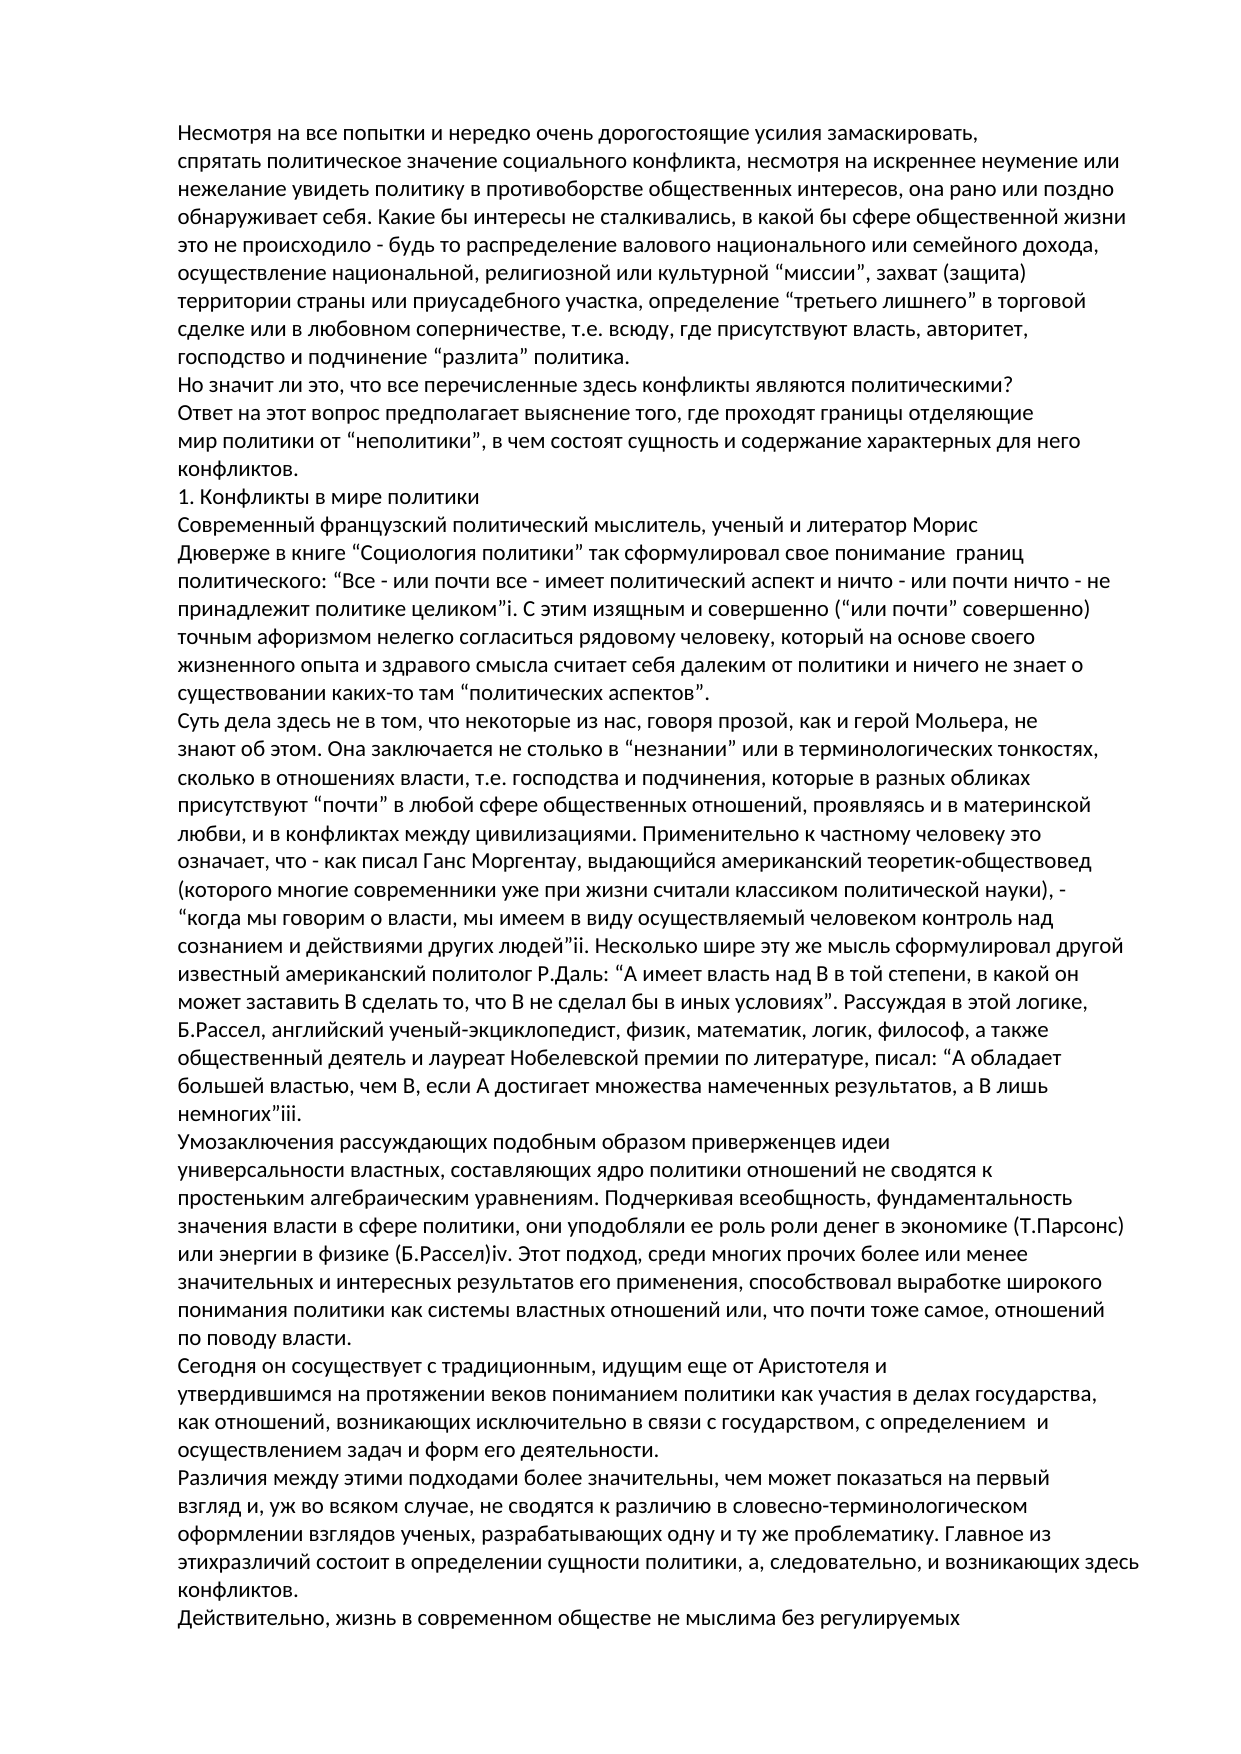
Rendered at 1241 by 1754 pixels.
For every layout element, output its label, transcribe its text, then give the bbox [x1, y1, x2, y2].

text осуществление национальной, религиозной или культурной “миссии”, захват (защита) [177, 258, 1152, 286]
text значения власти в сфере политики, они уподобляли ее роль роли денег в экономике (Т.Парсонс) [177, 1211, 1152, 1239]
text территории страны или приусадебного участка, определение “третьего лишнего” в торговой [177, 286, 1152, 314]
text простеньким алгебраическим уравнениям. Подчеркивая всеобщность, фундаментальность [177, 1183, 1152, 1211]
text понимания политики как системы властных отношений или, что почти тоже самое, отношений [177, 1295, 1152, 1323]
text Умозаключения рассуждающих подобным образом приверженцев идеи [177, 1127, 1152, 1155]
text любви, и в конфликтах между цивилизациями. Применительно к частному человеку это [177, 819, 1152, 847]
text по поводу власти. [177, 1323, 1152, 1351]
text Ответ на этот вопрос предполагает выяснение того, где проходят границы отделяющие [177, 398, 1152, 426]
text политического: “Все - или почти все - имеет политический аспект и ничто - или почти ничто - не [177, 566, 1152, 594]
text конфликтов. [177, 1575, 1152, 1603]
text мир политики от “неполитики”, в чем состоят сущность и содержание характерных для него [177, 426, 1152, 454]
text обнаруживает себя. Какие бы интересы не сталкивались, в какой бы сфере общественной жизни [177, 202, 1152, 230]
text Но значит ли это, что все перечисленные здесь конфликты являются политическими? [177, 370, 1152, 398]
text спрятать политическое значение социального конфликта, несмотря на искреннее неумение или [177, 146, 1152, 174]
text Действительно, жизнь в современном обществе не мыслима без регулируемых [177, 1603, 1152, 1631]
text общественный деятель и лауреат Нобелевской премии по литературе, писал: “А обладает [177, 1043, 1152, 1071]
text Современный французский политический мыслитель, ученый и литератор Морис [177, 510, 1152, 538]
text Различия между этими подходами более значительны, чем может показаться на первый [177, 1463, 1152, 1491]
text большей властью, чем В, если А достигает множества намеченных результатов, а В лишь [177, 1071, 1152, 1099]
text оформлении взглядов ученых, разрабатывающих одну и ту же проблематику. Главное из этихразличий состоит в определении сущности политики, а, следовательно, и возникающих здесь [177, 1519, 1152, 1575]
text осуществлением задач и форм его деятельности. [177, 1435, 1152, 1463]
text Дюверже в книге “Социология политики” так сформулировал свое понимание границ [177, 538, 1152, 566]
text 1. Конфликты в мире политики [177, 482, 1152, 510]
text означает, что - как писал Ганс Моргентау, выдающийся американский теоретик-обществовед [177, 847, 1152, 875]
text известный американский политолог Р.Даль: “А имеет власть над В в той степени, в какой он [177, 959, 1152, 987]
text нежелание увидеть политику в противоборстве общественных интересов, она рано или поздно [177, 174, 1152, 202]
text сделке или в любовном соперничестве, т.е. всюду, где присутствуют власть, авторитет, [177, 314, 1152, 342]
text знают об этом. Она заключается не столько в “незнании” или в терминологических тонкостях, [177, 734, 1152, 763]
text Б.Рассел, английский ученый-экциклопедист, физик, математик, логик, философ, а также [177, 1015, 1152, 1043]
text как отношений, возникающих исключительно в связи с государством, с определением и [177, 1407, 1152, 1435]
text взгляд и, уж во всяком случае, не сводятся к различию в словесно-терминологическом [177, 1491, 1152, 1519]
text (которого многие современники уже при жизни считали классиком политической науки), - [177, 875, 1152, 903]
text или энергии в физике (Б.Рассел)iv. Этот подход, среди многих прочих более или менее [177, 1239, 1152, 1267]
text сознанием и действиями других людей”ii. Несколько шире эту же мысль сформулировал другой [177, 931, 1152, 959]
text принадлежит политике целиком”i. С этим изящным и совершенно (“или почти” совершенно) [177, 594, 1152, 622]
text существовании каких-то там “политических аспектов”. [177, 678, 1152, 707]
text Сегодня он сосуществует с традиционным, идущим еще от Аристотеля и [177, 1351, 1152, 1379]
text господство и подчинение “разлита” политика. [177, 342, 1152, 370]
text конфликтов. [177, 454, 1152, 482]
text значительных и интересных результатов его применения, способствовал выработке широкого [177, 1267, 1152, 1295]
text Суть дела здесь не в том, что некоторые из нас, говоря прозой, как и герой Мольера, не [177, 707, 1152, 734]
text “когда мы говорим о власти, мы имеем в виду осуществляемый человеком контроль над [177, 903, 1152, 931]
text присутствуют “почти” в любой сфере общественных отношений, проявляясь и в материнской [177, 791, 1152, 819]
text может заставить В сделать то, что В не сделал бы в иных условиях”. Рассуждая в этой логике, [177, 987, 1152, 1015]
text жизненного опыта и здравого смысла считает себя далеким от политики и ничего не знает о [177, 651, 1152, 678]
text сколько в отношениях власти, т.е. господства и подчинения, которые в разных обликах [177, 763, 1152, 791]
text универсальности властных, составляющих ядро политики отношений не сводятся к [177, 1155, 1152, 1183]
text точным афоризмом нелегко согласиться рядовому человеку, который на основе своего [177, 622, 1152, 651]
text немногих”iii. [177, 1099, 1152, 1127]
text это не происходило - будь то распределение валового национального или семейного дохода, [177, 230, 1152, 258]
text утвердившимся на протяжении веков пониманием политики как участия в делах государства, [177, 1379, 1152, 1407]
text Несмотря на все попытки и нередко очень дорогостоящие усилия замаскировать, [177, 118, 1152, 146]
